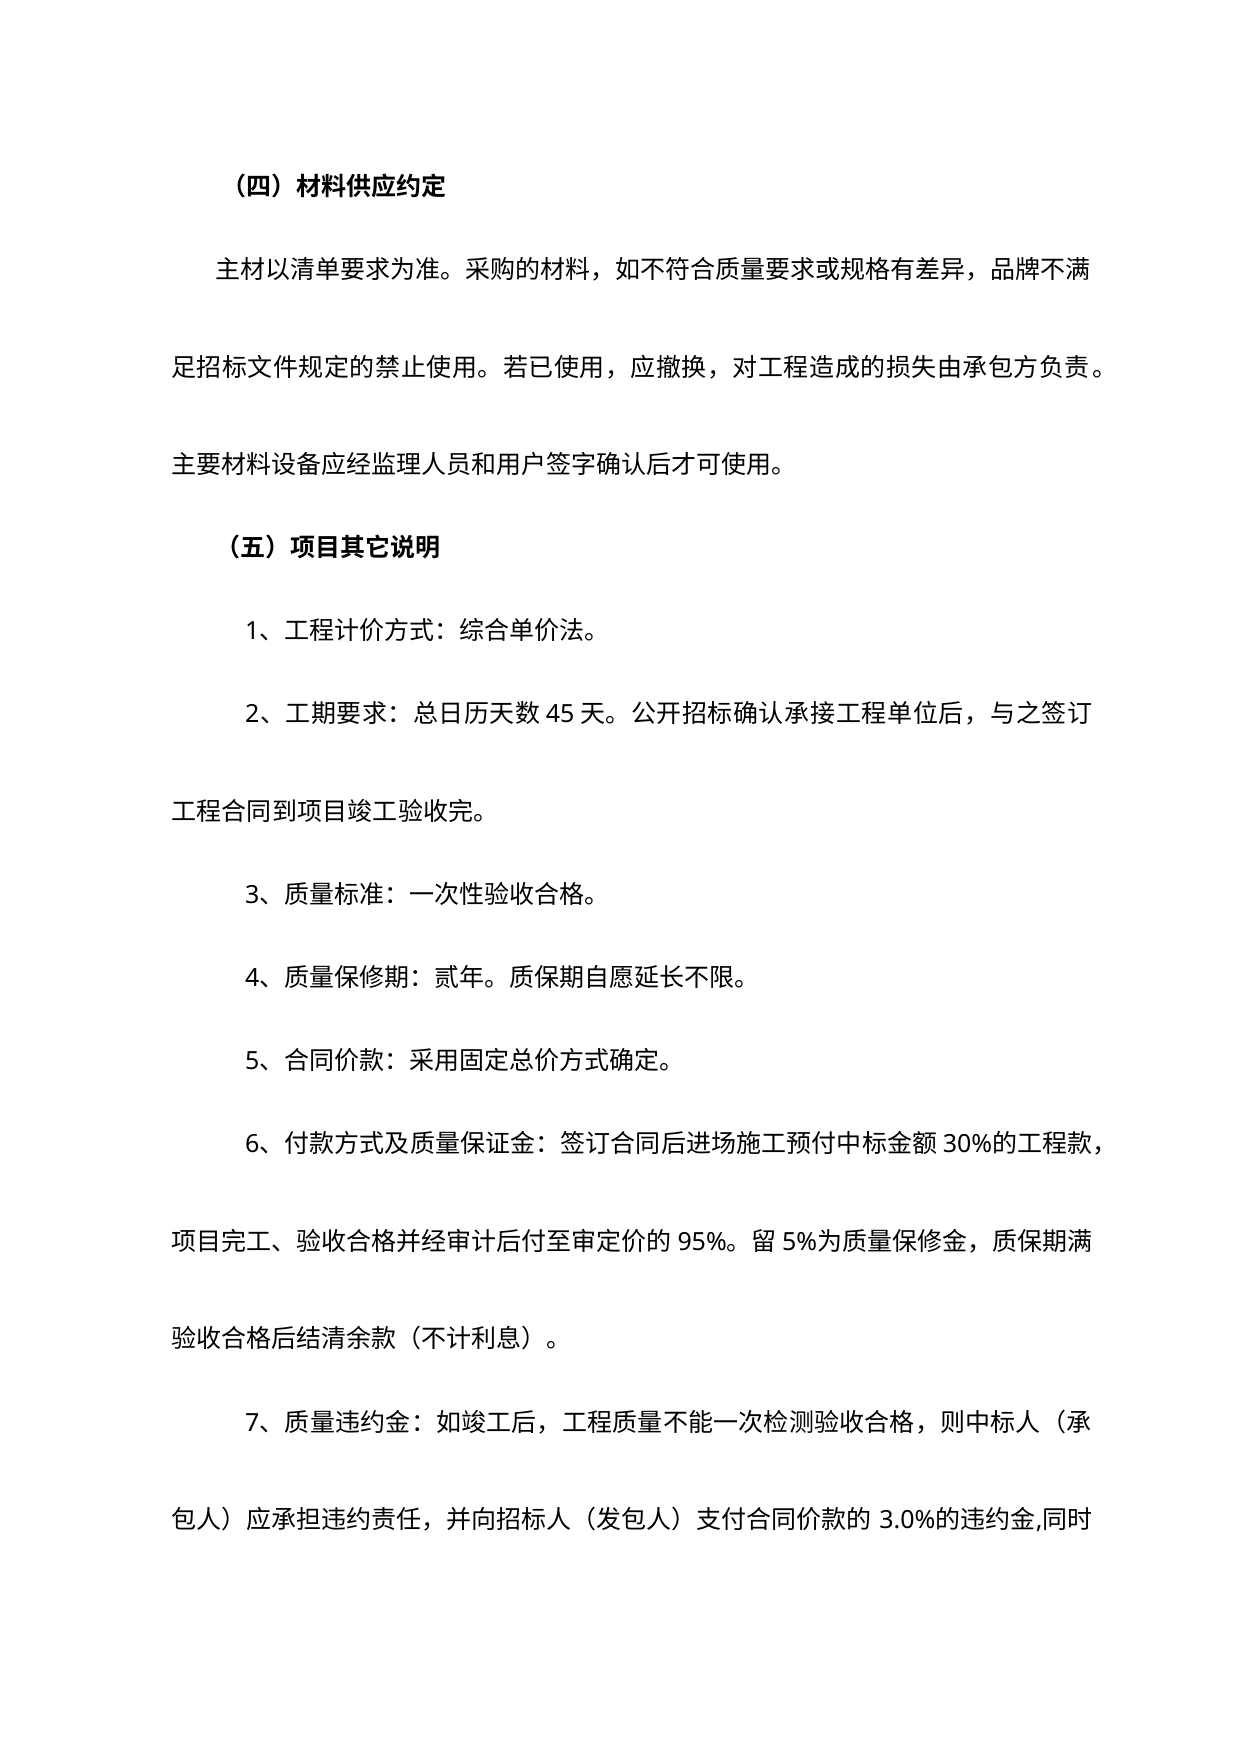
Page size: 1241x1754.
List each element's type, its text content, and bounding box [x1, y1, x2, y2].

text 2、工期要求：总日历天数45天。公开招标确认承接工程单位后，与之签订工程合同到项目竣工验收完。 [171, 679, 1092, 842]
text 4、质量保修期：贰年。质保期自愿延长不限。 [171, 943, 1092, 1008]
text （四）材料供应约定 [171, 152, 1092, 217]
text 1、工程计价方式：综合单价法。 [171, 596, 1092, 661]
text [171, 1388, 1092, 1550]
text 3、质量标准：一次性验收合格。 [171, 860, 1092, 925]
text 5、合同价款：采用固定总价方式确定。 [171, 1026, 1092, 1091]
text （五）项目其它说明 [171, 513, 1092, 578]
text 主材以清单要求为准。采购的材料，如不符合质量要求或规格有差异，品牌不满足招标文件规定的禁止使用。若已使用，应撤换，对工程造成的损失由承包方负责。主要材料设备应经监理人员和用户签字确认后才可使用。 [171, 235, 1092, 495]
text 6、付款方式及质量保证金：签订合同后进场施工预付中标金额30%的工程款，项目完工、验收合格并经审计后付至审定价的95%。留5%为质量保修金，质保期满验收合格后结清余款（不计利息）。 [171, 1109, 1092, 1369]
